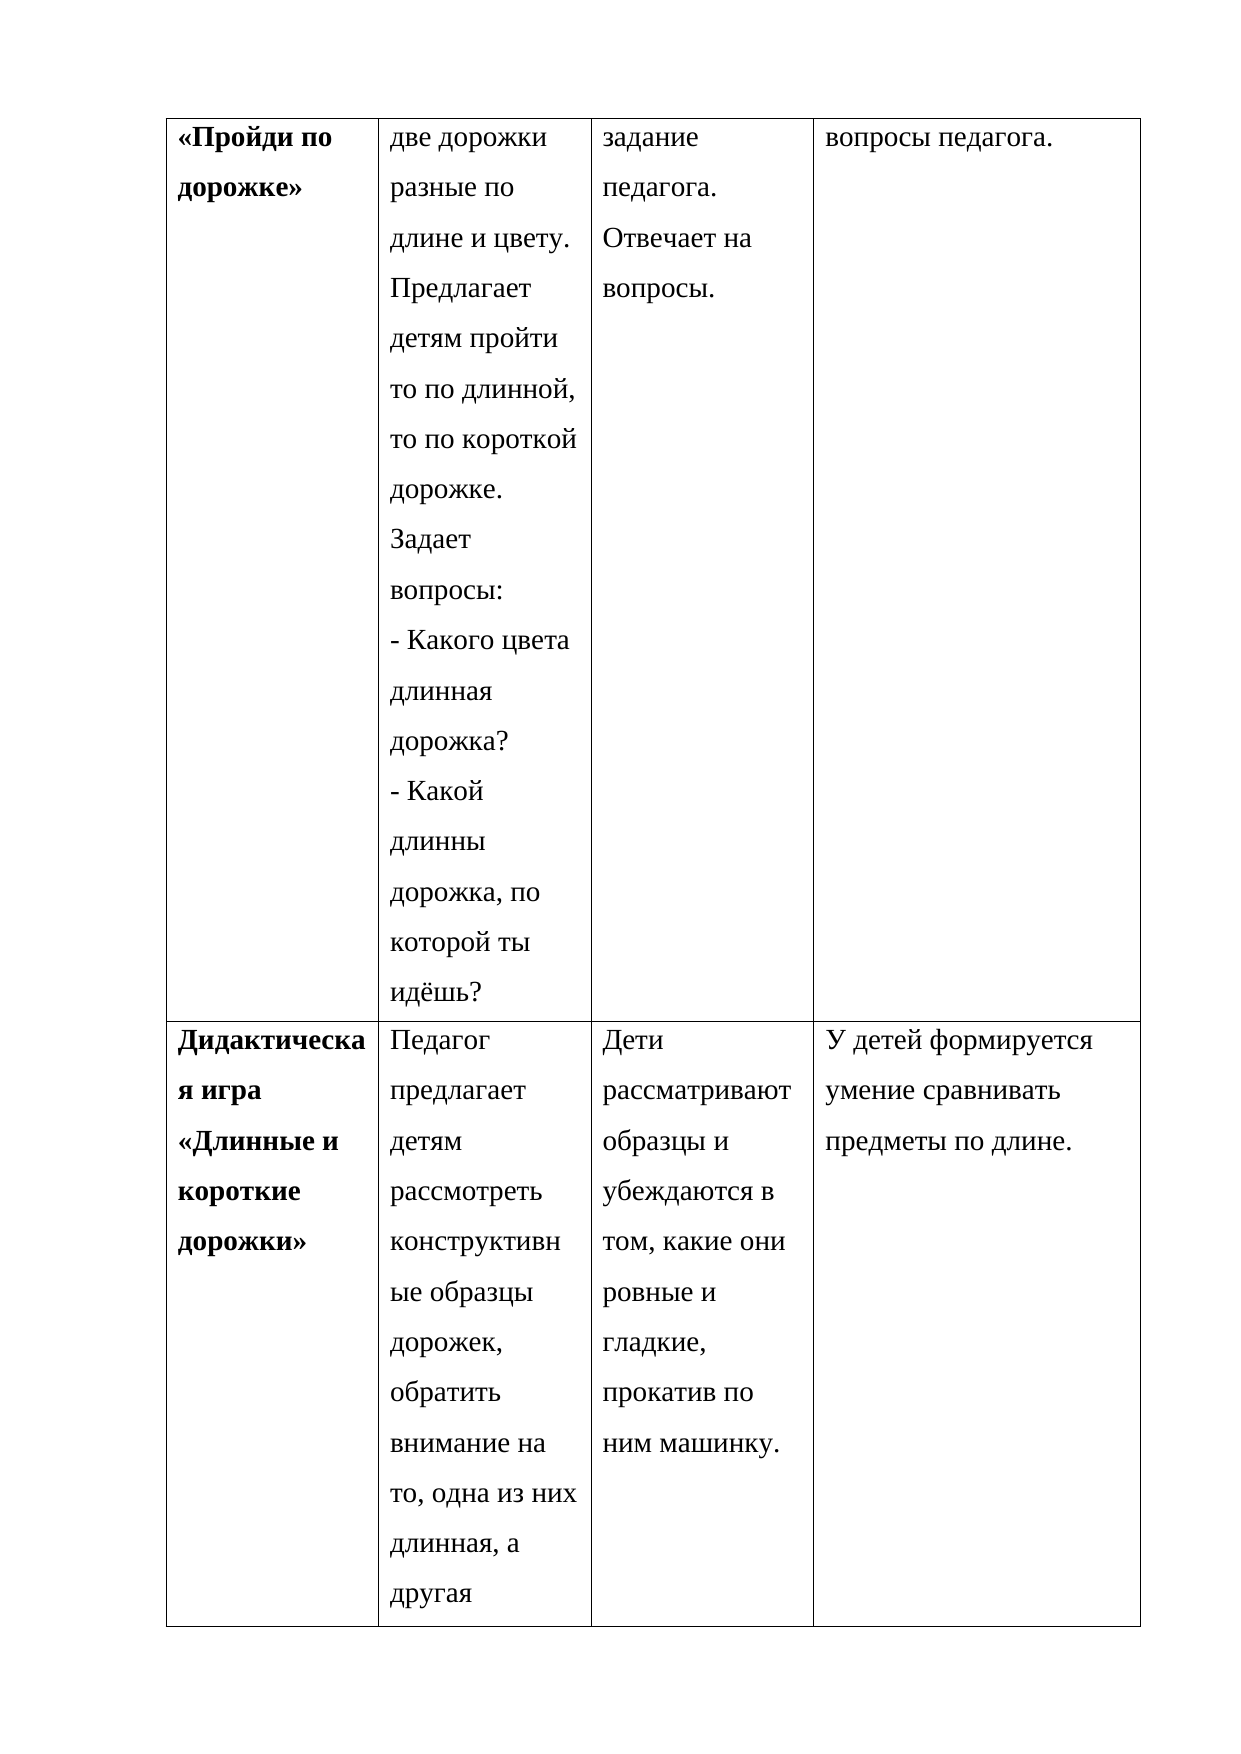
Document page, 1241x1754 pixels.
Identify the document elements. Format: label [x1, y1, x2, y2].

table_cell [379, 1022, 591, 1626]
table_cell [167, 1022, 378, 1626]
table_cell [814, 1022, 1140, 1626]
table_cell [592, 119, 813, 1021]
table_cell [167, 119, 378, 1021]
table_cell [592, 1022, 813, 1626]
table_cell [814, 119, 1140, 1021]
table_cell [379, 119, 591, 1021]
